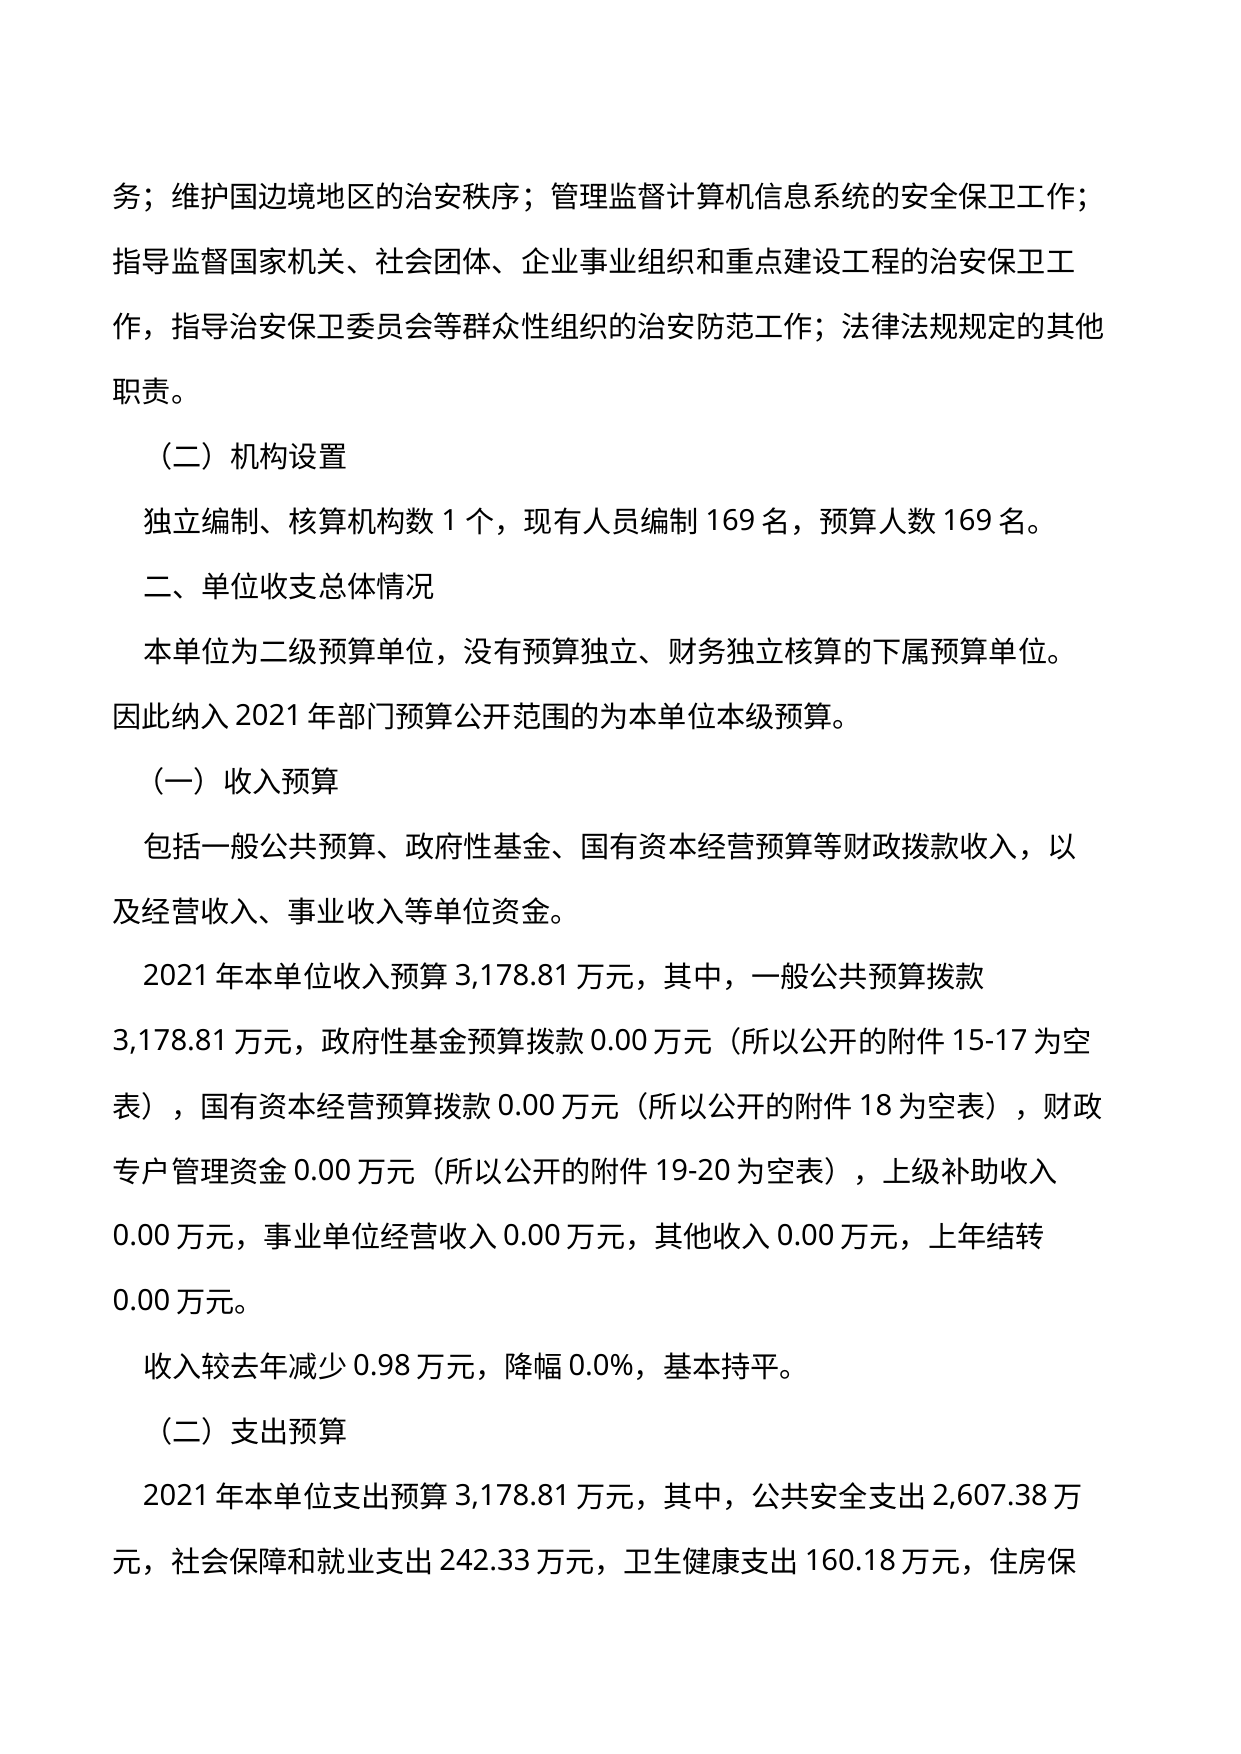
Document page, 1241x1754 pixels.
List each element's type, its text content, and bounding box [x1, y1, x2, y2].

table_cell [101, 1462, 1116, 1592]
table_cell 二、单位收支总体情况 [101, 552, 1116, 617]
table_cell 收入较去年减少0.98万元，降幅0.0%，基本持平。 [101, 1332, 1116, 1397]
table_cell （二）机构设置 [101, 422, 1116, 487]
table_cell 独立编制、核算机构数 1 个，现有人员编制 169名，预算人数169名。 [101, 487, 1116, 552]
table_cell 本单位为二级预算单位，没有预算独立、财务独立核算的下属预算单位。因此纳入2021年部门预算公开范围的为本单位本级预算。 （一）收入预算 包括一般公共预算、政府性基金、国有资本经营预算等财政拨款收入，以及经营收入、事业收入等单位资金。 [101, 617, 1116, 942]
table_cell 2021年本单位收入预算3,178.81万元，其中，一般公共预算拨款3,178.81万元，政府性基金预算拨款0.00万元（所以公开的附件15-17为空表），国有资本经营预算拨款0.00万元（所以公开的附件18为空表），财政专户管理资金0.00万元（所以公开的附件19-20为空表），上级补助收入0.00万元，事业单位经营收入0.00万元，其他收入0.00万元，上年结转0.00万元。 [101, 942, 1116, 1332]
table_cell （二）支出预算 [101, 1397, 1116, 1462]
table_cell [101, 162, 1116, 422]
